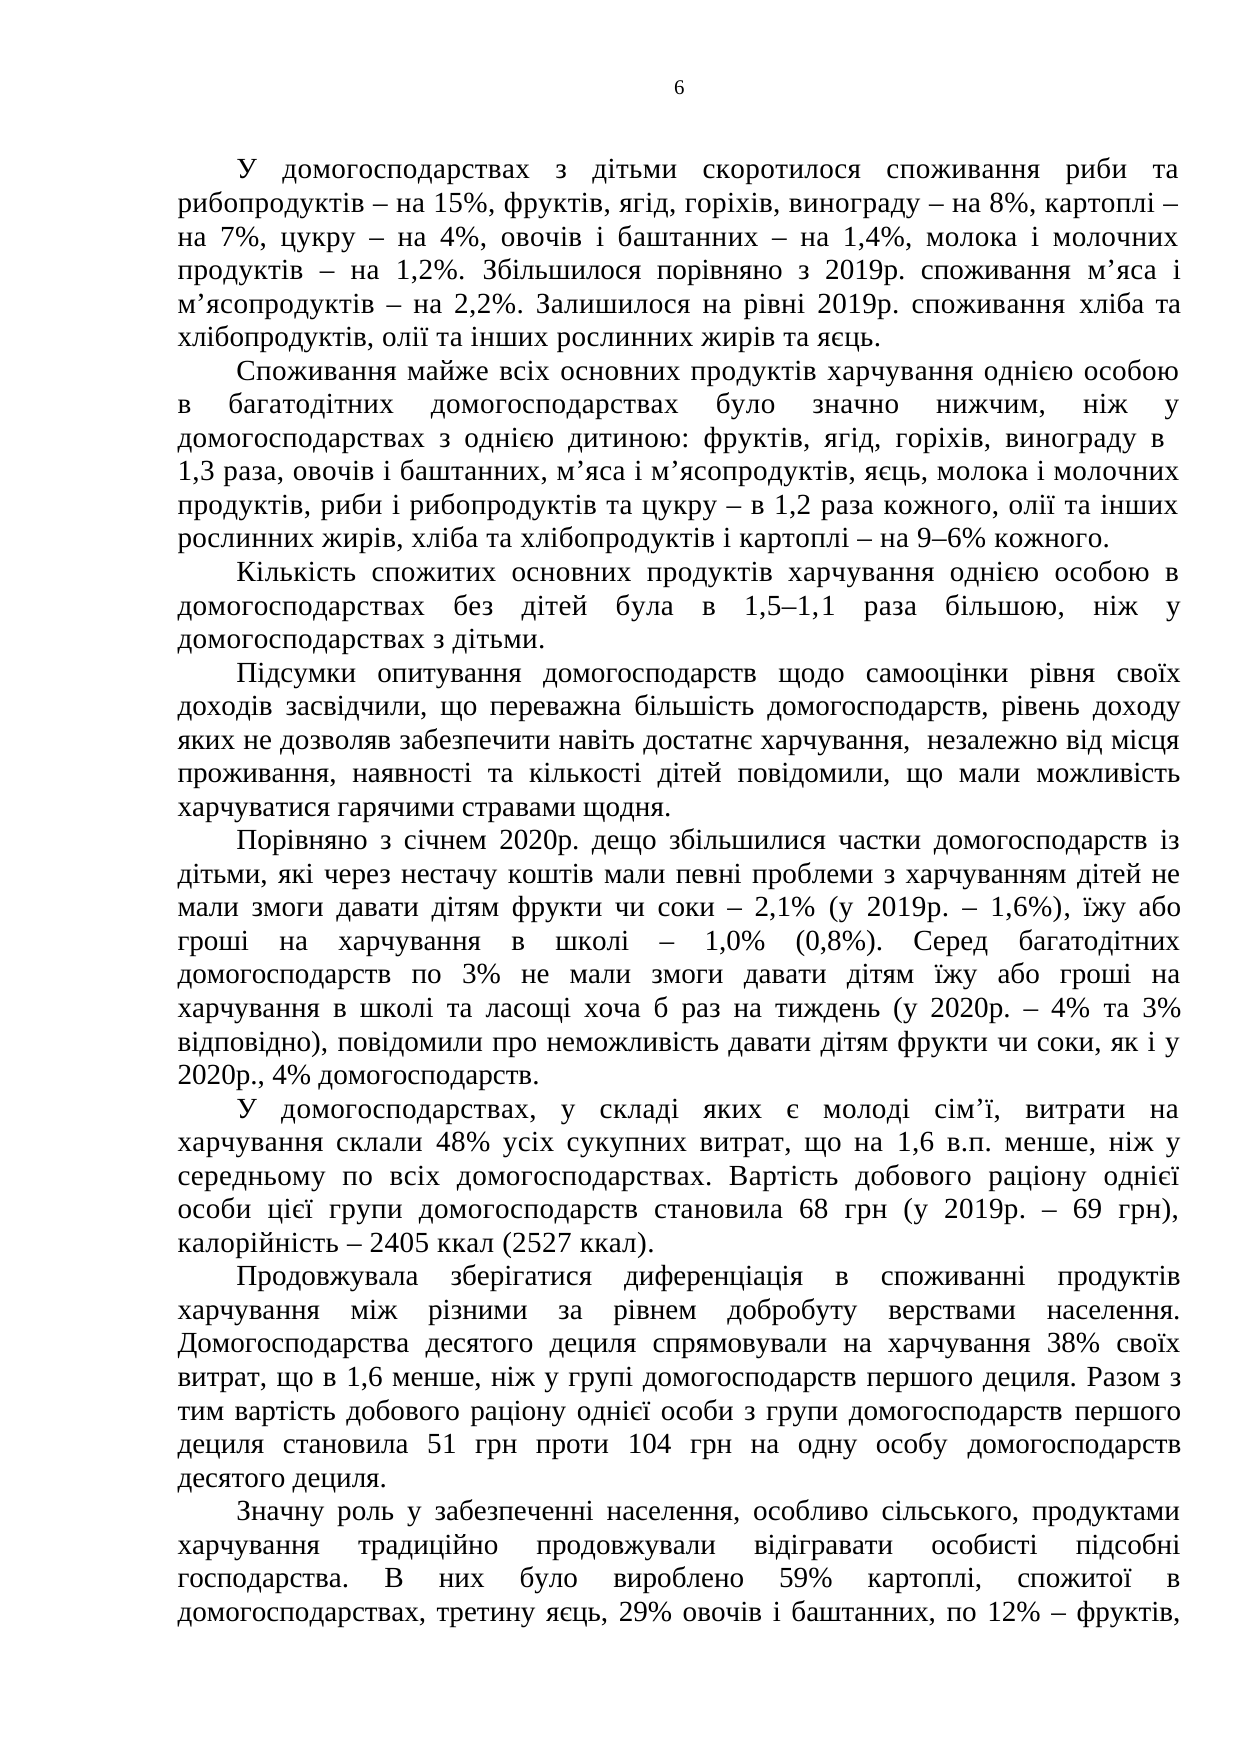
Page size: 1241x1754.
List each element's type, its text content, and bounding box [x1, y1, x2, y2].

text Споживання майже всіх основних продуктів харчування однією особою в багатодітних домогосподарствах було значно нижчим, ніж у домогосподарствах з однією дитиною: фруктів, ягід, горіхів, винограду в 1,3 раза, овочів і баштанних, м’яса і м’ясопродуктів, яєць, молока і молочних продуктів, риби і рибопродуктів та цукру – в 1,2 раза кожного, олії та інших рослинних жирів, хліба та хлібопродуктів і картоплі – на 9–6% кожного. [177, 353, 1181, 554]
text У домогосподарствах з дітьми скоротилося споживання риби та рибопродуктів – на 15%, фруктів, ягід, горіхів, винограду – на 8%, картоплі – на 7%, цукру – на 4%, овочів і баштанних – на 1,4%, молока і молочних продуктів – на 1,2%. Збільшилося порівняно з 2019р. споживання м’яса і м’ясопродуктів – на 2,2%. Залишилося на рівні 2019р. споживання хліба та хлібопродуктів, олії та інших рослинних жирів та яєць. [177, 152, 1181, 353]
text Кількість спожитих основних продуктів харчування однією особою в домогосподарствах без дітей була в 1,5–1,1 раза більшою, ніж у домогосподарствах з дітьми. [177, 554, 1181, 655]
text Підсумки опитування домогосподарств щодо самооцінки рівня своїх доходів засвідчили, що переважна більшість домогосподарств, рівень доходу яких не дозволяв забезпечити навіть достатнє харчування, незалежно від місця проживання, наявності та кількості дітей повідомили, що мали можливість харчуватися гарячими стравами щодня. [177, 655, 1181, 822]
text У домогосподарствах, у складі яких є молоді сім’ї, витрати на харчування склали 48% усіх сукупних витрат, що на 1,6 в.п. менше, ніж у середньому по всіх домогосподарствах. Вартість добового раціону однієї особи цієї групи домогосподарств становила 68 грн (у 2019р. – 69 грн), калорійність – 2405 ккал (2527 ккал). [177, 1091, 1181, 1258]
text Продовжувала зберігатися диференціація в споживанні продуктів харчування між різними за рівнем добробуту верствами населення. Домогосподарства десятого дециля спрямовували на харчування 38% своїх витрат, що в 1,6 менше, ніж у групі домогосподарств першого дециля. Разом з тим вартість добового раціону однієї особи з групи домогосподарств першого дециля становила 51 грн проти 104 грн на одну особу домогосподарств десятого дециля. [177, 1258, 1181, 1493]
text Порівняно з січнем 2020р. дещо збільшилися частки домогосподарств із дітьми, які через нестачу коштів мали певні проблеми з харчуванням дітей не мали змоги давати дітям фрукти чи соки – 2,1% (у 2019р. – 1,6%), їжу або гроші на харчування в школі – 1,0% (0,8%). Серед багатодітних домогосподарств по 3% не мали змоги давати дітям їжу або гроші на харчування в школі та ласощі хоча б раз на тиждень (у 2020р. – 4% та 3% відповідно), повідомили про неможливість давати дітям фрукти чи соки, як і у 2020р., 4% домогосподарств. [177, 822, 1181, 1091]
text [177, 1493, 1181, 1627]
